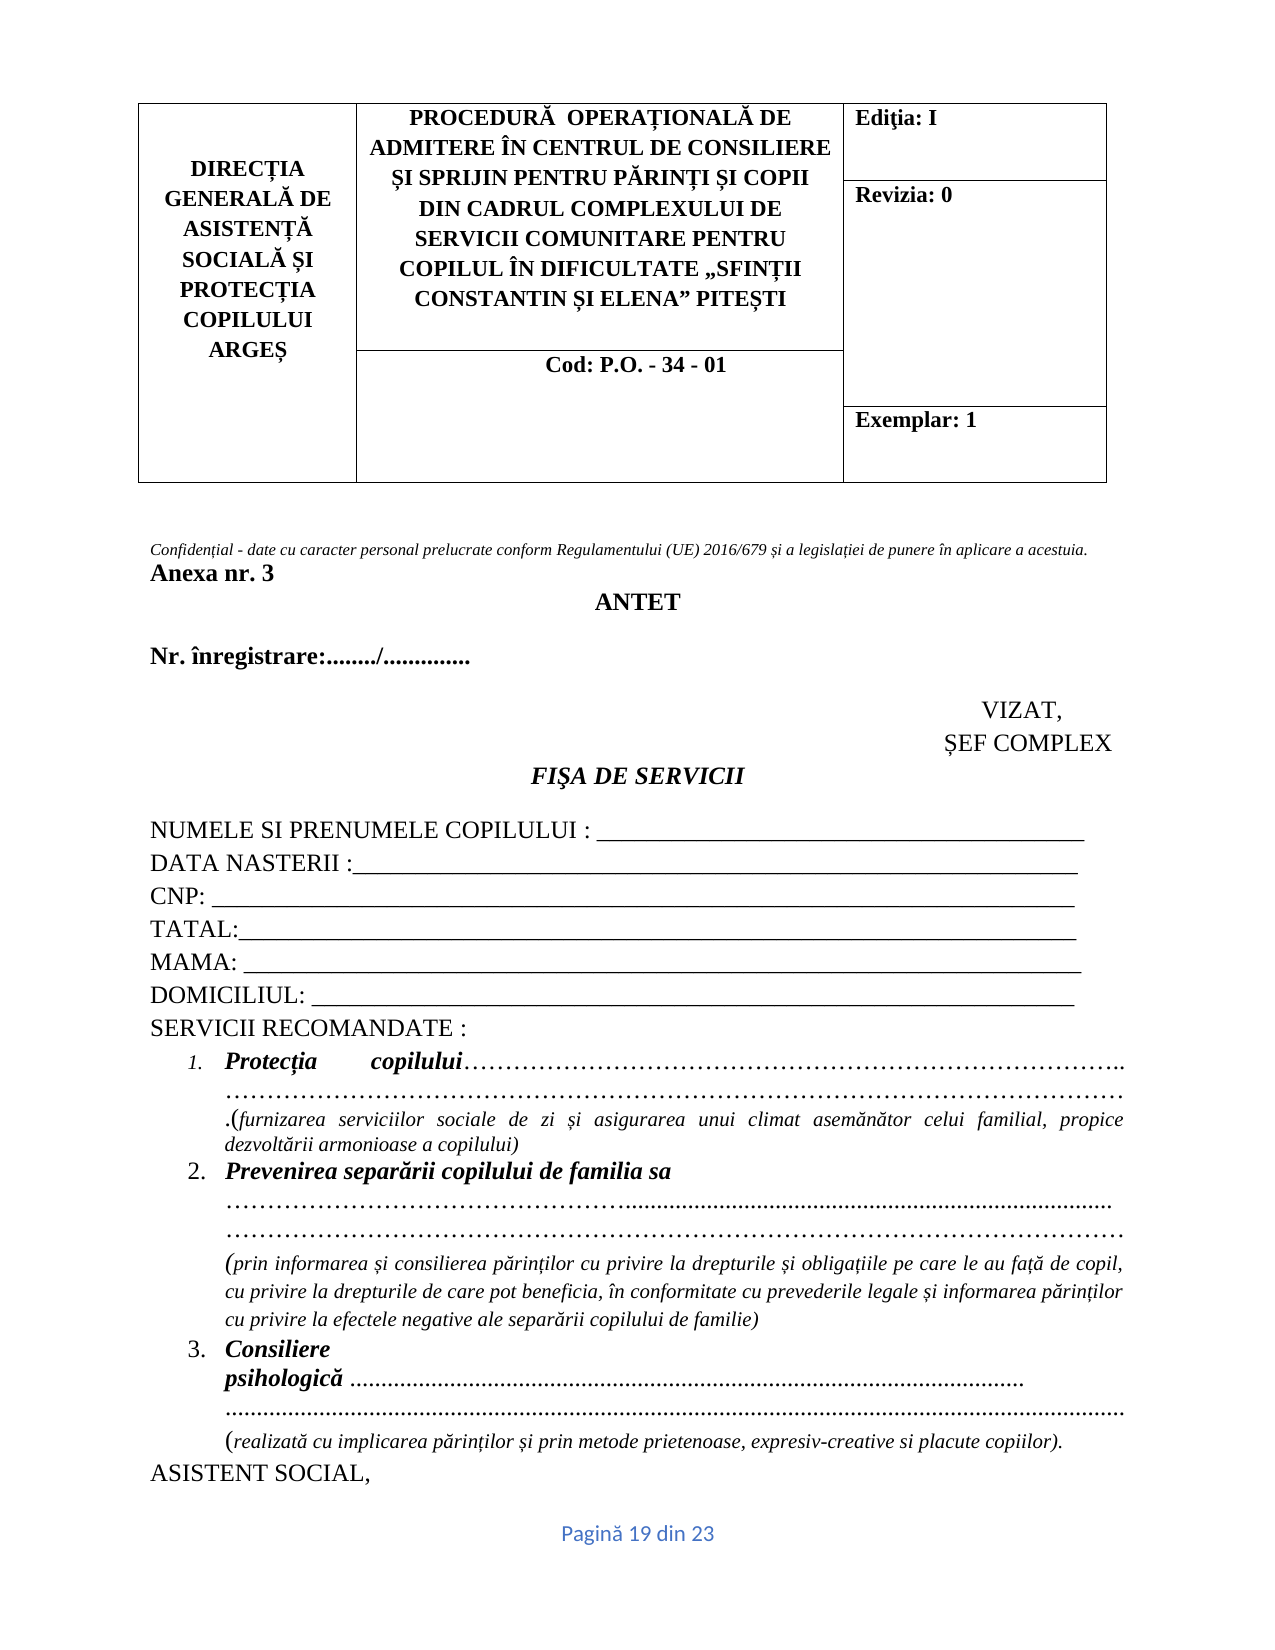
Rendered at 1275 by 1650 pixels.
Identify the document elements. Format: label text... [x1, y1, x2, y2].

text VIZAT, [150, 695, 1125, 724]
text SERVICII RECOMANDATE : [150, 1013, 1125, 1042]
list (prin informarea și consilierea părinților cu privire la drepturile și obligațiile pe care le au față de copil, cu privire la drepturile de care pot beneficia, în conformitate cu prevederile legale și informarea părinților cu privire la efectele negative ale separării copilului de familie) [225, 1247, 1125, 1331]
list ……………………………………………………………………………………………… [225, 1214, 1125, 1243]
text ASISTENT SOCIAL, [150, 1458, 1125, 1487]
text DATA NASTERII :__________________________________________________________ [150, 848, 1125, 877]
text NUMELE SI PRENUMELE COPILULUI : _______________________________________ [150, 815, 1125, 844]
list Protecția copilului…………………………………………………………………….. ……………………………………………………………………………………………….(furnizarea serviciilor sociale de zi și asigurarea unui climat asemănător celui familial, propice dezvoltării armonioase a copilului) [187, 1046, 1125, 1156]
text Nr. înregistrare:......../.............. [150, 641, 1125, 670]
text MAMA: ___________________________________________________________________ [150, 947, 1125, 976]
text TATAL:___________________________________________________________________ [150, 914, 1125, 943]
text FIŞA DE SERVICII [150, 761, 1125, 790]
text ȘEF COMPLEX [150, 728, 1125, 757]
text Anexa nr. 3 [150, 558, 1125, 587]
text ANTET [150, 587, 1125, 616]
list Consiliere psihologică ............................................................................................................ [187, 1334, 1125, 1392]
list Prevenirea separării copilului de familia sa ………………………………………….............................................................................. [187, 1156, 1125, 1214]
list ................................................................................................................................................(realizată cu implicarea părinților și prin metode prietenoase, expresiv-creative si placute copiilor). [225, 1392, 1125, 1454]
text DOMICILIUL: _____________________________________________________________ [150, 980, 1125, 1009]
text CNP: _____________________________________________________________________ [150, 881, 1125, 910]
